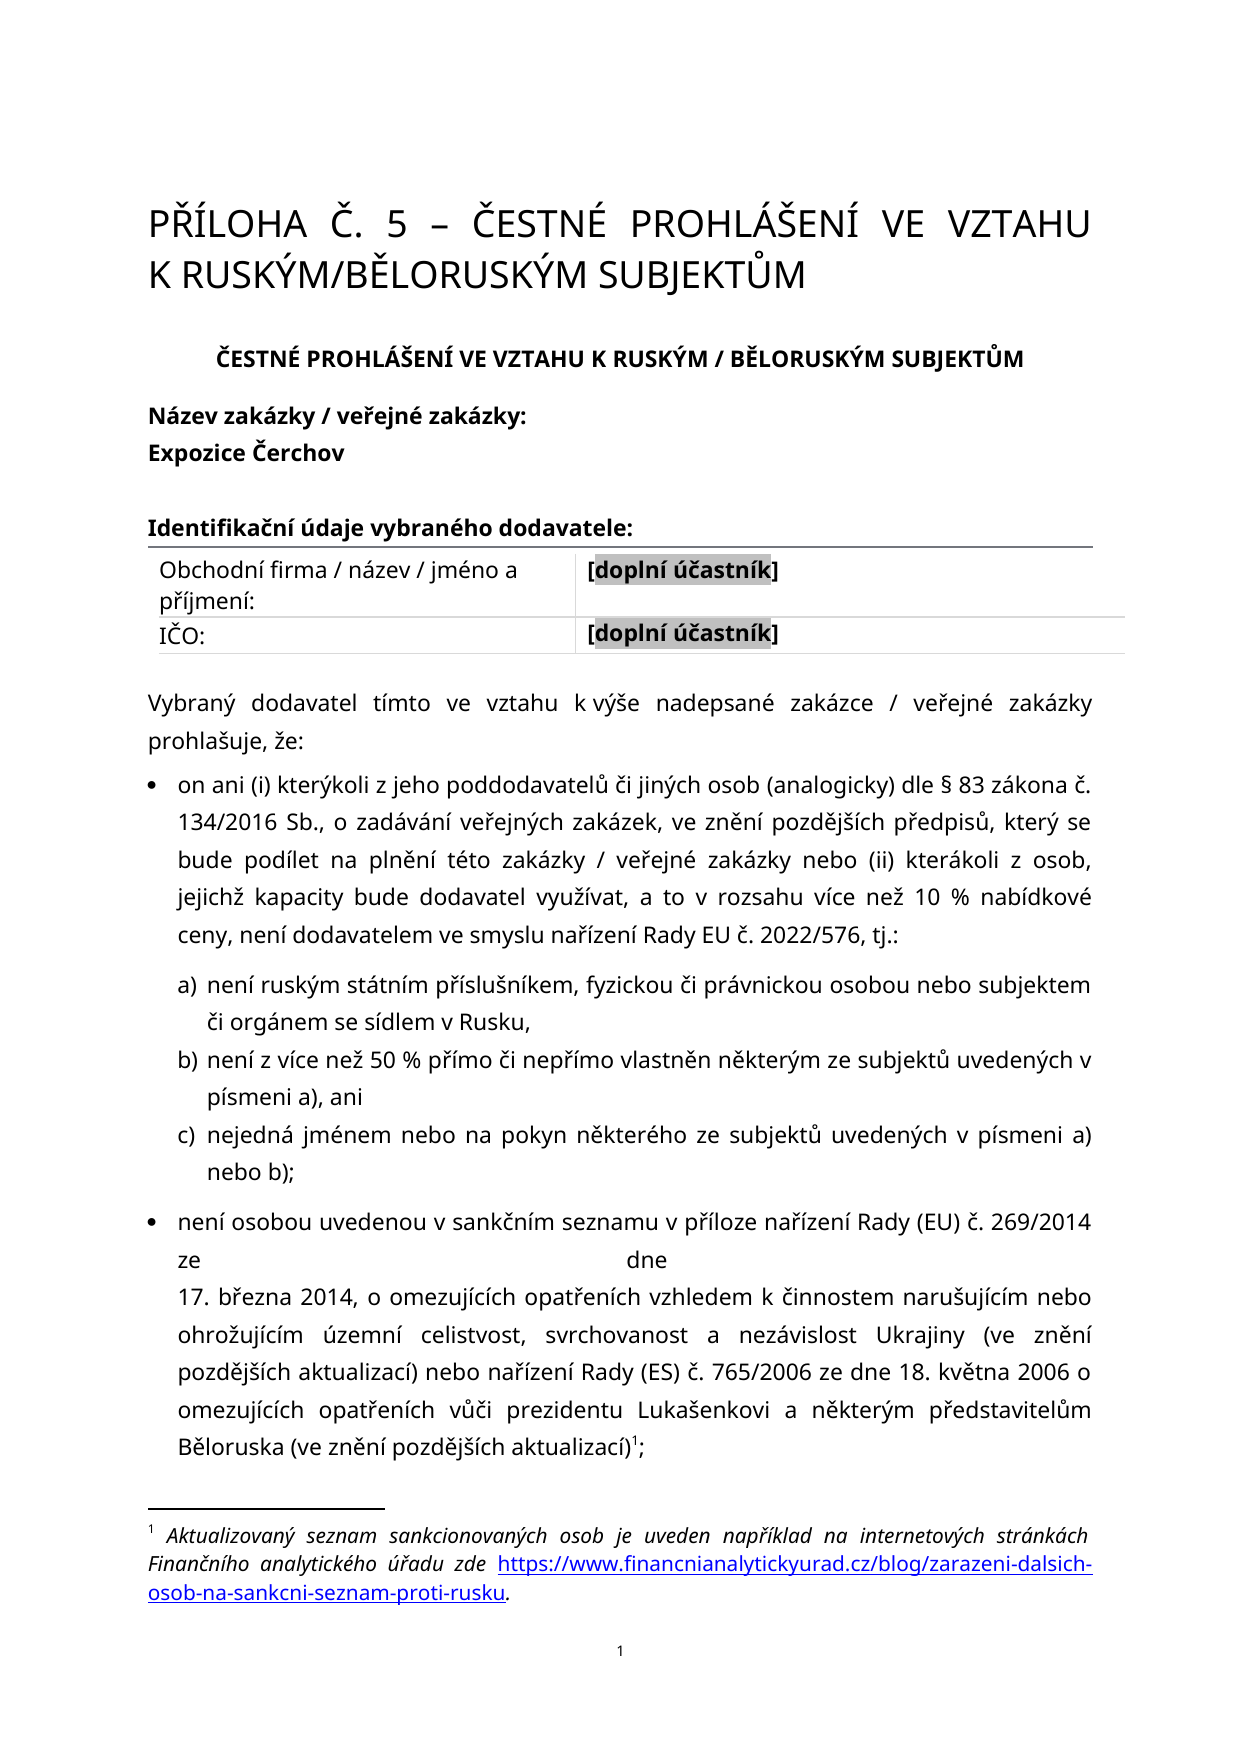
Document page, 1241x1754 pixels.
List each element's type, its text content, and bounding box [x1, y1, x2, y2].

table_header Obchodní firma / název / jméno a příjmení: [159, 554, 575, 616]
table_header [doplní účastník] [576, 554, 1125, 616]
list není ruským státním příslušníkem, fyzickou či právnickou osobou nebo subjektem či orgánem se sídlem v Rusku, [177, 969, 1093, 1037]
subtitle Vybraný dodavatel tímto ve vztahu k výše nadepsané zakázce / veřejné zakázky prohlašuje, že: [148, 679, 1093, 756]
text Expozice Čerchov [148, 437, 1093, 468]
text ČESTNÉ PROHLÁŠENÍ VE VZTAHU K RUSKÝM / BĚLORUSKÝM SUBJEKTŮM [148, 343, 1093, 375]
text Název zakázky / veřejné zakázky: [148, 400, 1093, 431]
list nejedná jménem nebo na pokyn některého ze subjektů uvedených v písmeni a) nebo b); [177, 1119, 1093, 1187]
text Identifikační údaje vybraného dodavatele: [148, 512, 1093, 546]
list není z více než 50 % přímo či nepřímo vlastněn některým ze subjektů uvedených v písmeni a), ani [177, 1044, 1093, 1112]
subtitle Příloha č. 5 – Čestné prohlášení VE VZTAHU K RUSKÝM/BĚLORUSKÝM SUBJEKTŮM [148, 198, 1093, 300]
table_cell IČO: [159, 618, 575, 653]
table_cell [doplní účastník] [576, 618, 1125, 653]
list on ani (i) kterýkoli z jeho poddodavatelů či jiných osob (analogicky) dle § 83 zákona č. 134/2016 Sb., o zadávání veřejných zakázek, ve znění pozdějších předpisů, který se bude podílet na plnění této zakázky / veřejné zakázky nebo (ii) kterákoli z osob, jejichž kapacity bude dodavatel využívat, a to v rozsahu více než 10 % nabídkové ceny, není dodavatelem ve smyslu nařízení Rady EU č. 2022/576, tj.: [148, 769, 1093, 950]
list není osobou uvedenou v sankčním seznamu v příloze nařízení Rady (EU) č. 269/2014 ze dne 17. března 2014, o omezujících opatřeních vzhledem k činnostem narušujícím nebo ohrožujícím územní celistvost, svrchovanost a nezávislost Ukrajiny (ve znění pozdějších aktualizací) nebo nařízení Rady (ES) č. 765/2006 ze dne 18. května 2006 o omezujících opatřeních vůči prezidentu Lukašenkovi a některým představitelům Běloruska (ve znění pozdějších aktualizací); [148, 1206, 1093, 1462]
